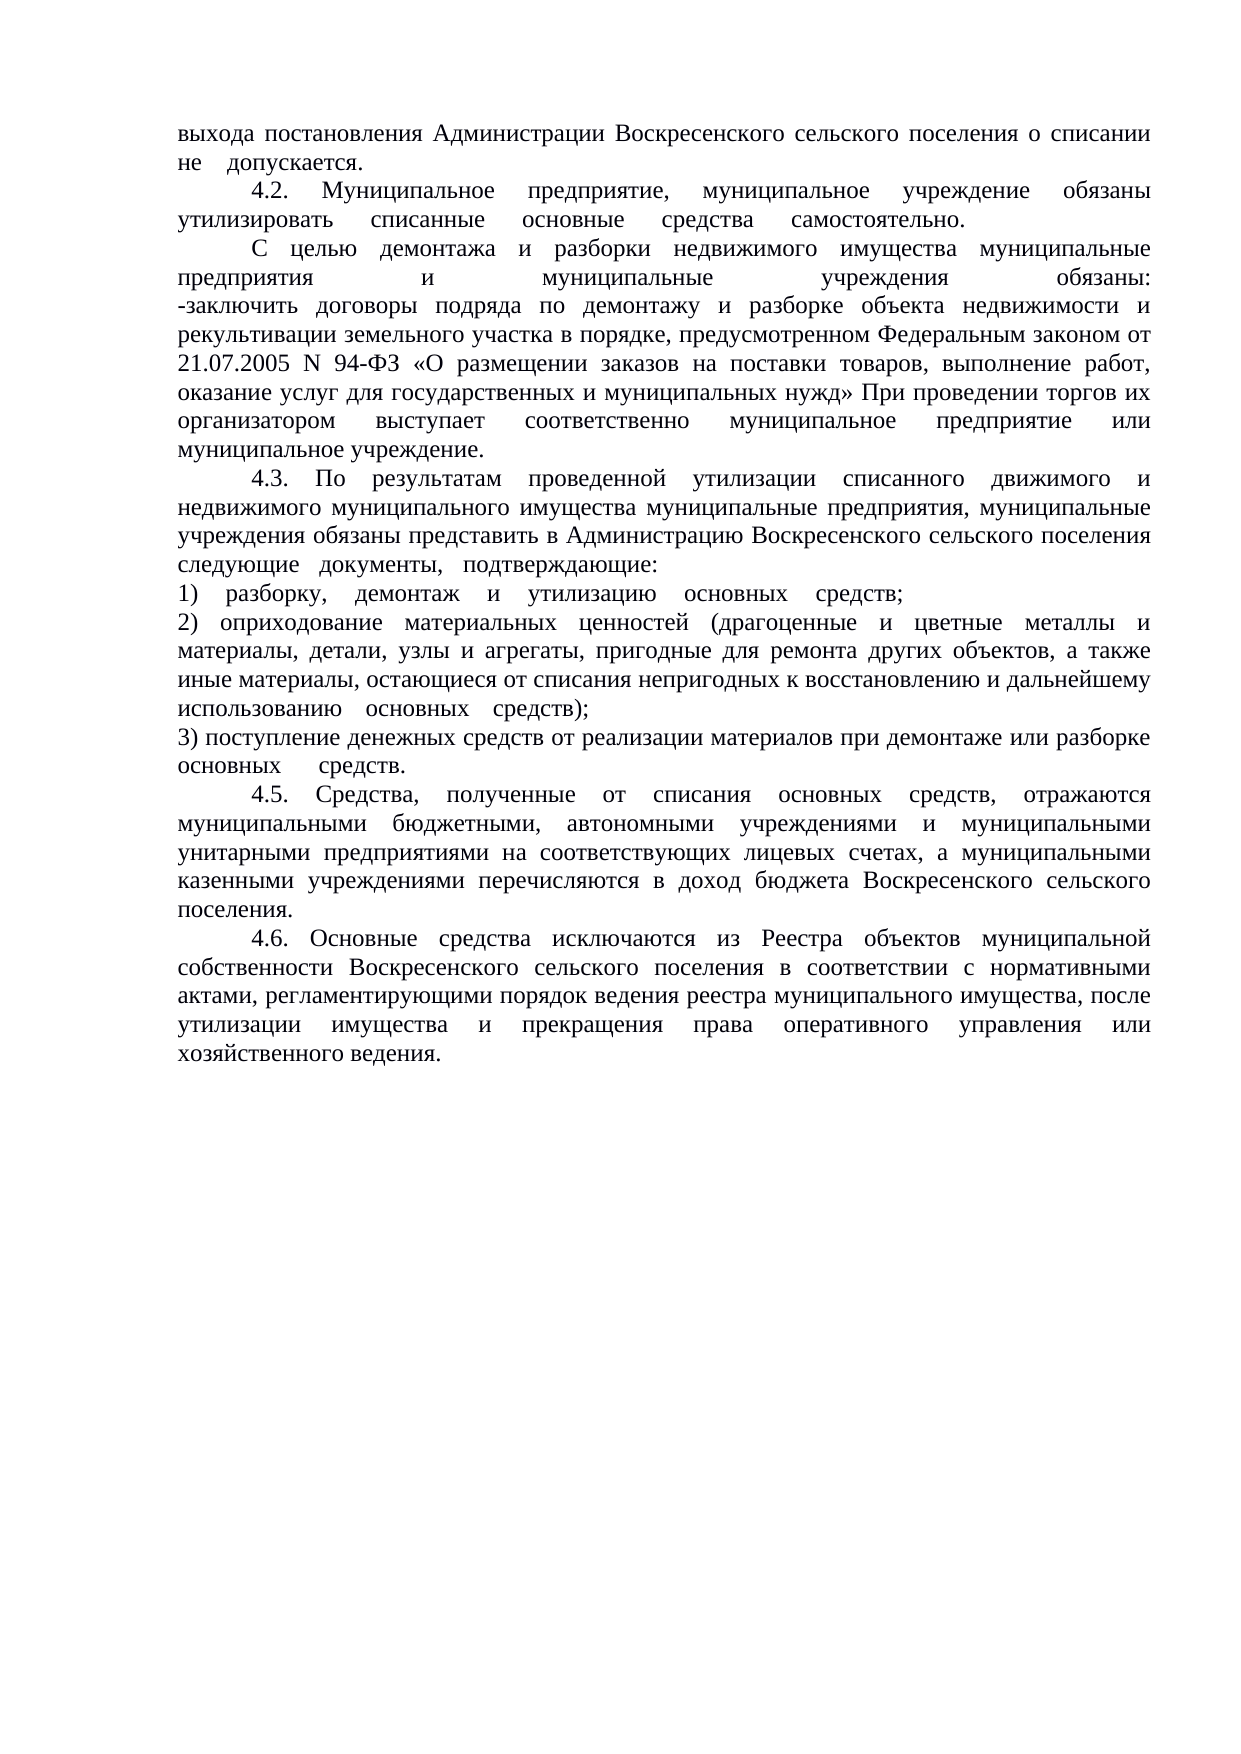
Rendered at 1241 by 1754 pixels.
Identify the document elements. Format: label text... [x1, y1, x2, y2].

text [177, 118, 1152, 463]
text 4.3. По результатам проведенной утилизации списанного движимого и недвижимого муниципального имущества муниципальные предприятия, муниципальные учреждения обязаны представить в Администрацию Воскресенского сельского поселения следующие документы, подтверждающие: 1) разборку, демонтаж и утилизацию основных средств; 2) оприходование материальных ценностей (драгоценные и цветные металлы и материалы, детали, узлы и агрегаты, пригодные для ремонта других объектов, а также иные материалы, остающиеся от списания непригодных к восстановлению и дальнейшему использованию основных средств); 3) поступление денежных средств от реализации материалов при демонтаже или разборке основных средств. 4.5. Средства, полученные от списания основных средств, отражаются муниципальными бюджетными, автономными учреждениями и муниципальными унитарными предприятиями на соответствующих лицевых счетах, а муниципальными казенными учреждениями перечисляются в доход бюджета Воскресенского сельского поселения. 4.6. Основные средства исключаются из Реестра объектов муниципальной собственности Воскресенского сельского поселения в соответствии с нормативными актами, регламентирующими порядок ведения реестра муниципального имущества, после утилизации имущества и прекращения права оперативного управления или хозяйственного ведения. [177, 463, 1152, 1067]
